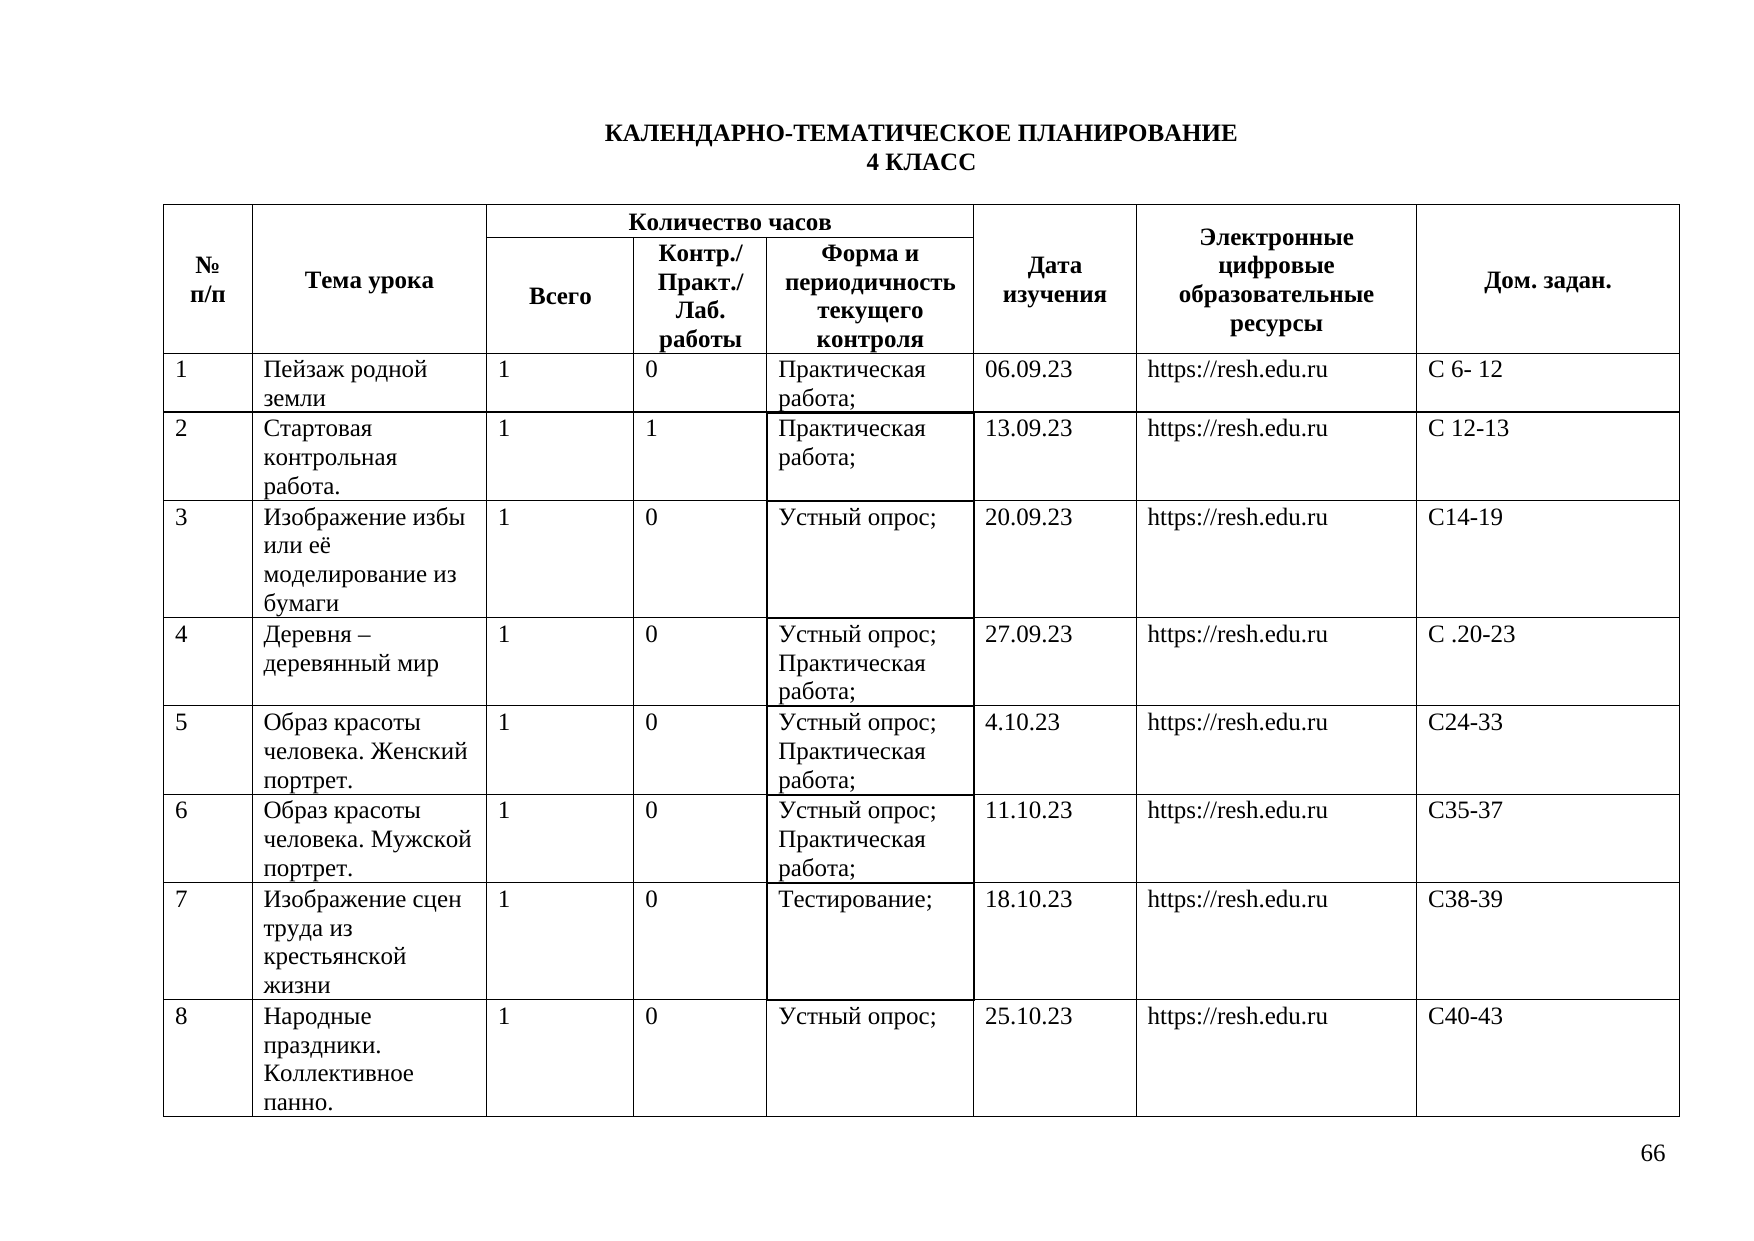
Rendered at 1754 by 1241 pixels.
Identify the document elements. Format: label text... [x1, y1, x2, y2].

table_cell С24-33 [1417, 706, 1679, 793]
table_cell 4.10.23 [975, 706, 1136, 793]
table_cell Деревня – деревянный мир [253, 618, 486, 705]
table_cell С35-37 [1417, 795, 1679, 882]
table_cell 0 [634, 883, 766, 999]
table_cell Форма и периодичность текущего контроля [767, 238, 973, 353]
table_cell https://resh.edu.ru [1137, 706, 1416, 793]
table_cell 1 [487, 354, 633, 411]
table_cell Пейзаж родной земли [253, 354, 486, 411]
table_cell 4 [164, 618, 252, 705]
table_cell 0 [634, 795, 766, 882]
table_cell Устный опрос; [767, 1001, 973, 1116]
table_cell 8 [164, 1000, 252, 1116]
table_cell https://resh.edu.ru [1137, 501, 1416, 617]
table_cell 18.10.23 [975, 883, 1136, 999]
table_header Дата изучения [974, 205, 1136, 353]
table_cell 0 [634, 501, 766, 617]
table_cell 1 [634, 413, 766, 500]
table_cell Всего [487, 238, 633, 353]
table_cell Практическая работа; [767, 354, 973, 411]
table_cell 6 [164, 795, 252, 882]
table_cell С .20-23 [1417, 618, 1679, 705]
table_cell 20.09.23 [975, 501, 1136, 617]
table_cell 0 [634, 706, 766, 793]
table_cell https://resh.edu.ru [1137, 883, 1416, 999]
table_cell https://resh.edu.ru [1137, 354, 1416, 411]
table_cell 1 [487, 1000, 633, 1116]
table_cell 2 [164, 413, 252, 500]
table_cell 1 [164, 354, 252, 411]
table_cell Устный опрос; [768, 502, 973, 617]
table_cell 1 [487, 501, 633, 617]
table_cell 0 [634, 618, 766, 705]
table_cell 0 [634, 354, 766, 411]
table_cell 5 [164, 706, 252, 793]
table_cell 1 [487, 883, 633, 999]
table_cell Устный опрос; Практическая работа; [768, 619, 973, 705]
table_cell 1 [487, 618, 633, 705]
table_cell 3 [164, 501, 252, 617]
table_cell Изображение сцен труда из крестьянской жизни [253, 883, 486, 999]
text 4 КЛАСС [177, 147, 1665, 176]
table_cell Контр./ Практ./ Лаб. работы [634, 238, 766, 353]
table_header Дом. задан. [1417, 205, 1679, 353]
table_cell https://resh.edu.ru [1137, 413, 1416, 500]
table_header № п/п [164, 205, 252, 353]
table_cell 11.10.23 [975, 795, 1136, 882]
table_cell 7 [164, 883, 252, 999]
table_cell Устный опрос; Практическая работа; [768, 796, 973, 882]
table_cell 25.10.23 [974, 1000, 1136, 1116]
table_cell https://resh.edu.ru [1137, 1000, 1416, 1116]
table_cell С 12-13 [1417, 413, 1679, 500]
table_cell Образ красоты человека. Мужской портрет. [253, 795, 486, 882]
table_cell 27.09.23 [975, 618, 1136, 705]
table_cell Изображение избы или её моделирование из бумаги [253, 501, 486, 617]
table_header Тема урока [253, 205, 486, 353]
table_cell 1 [487, 413, 633, 500]
table_cell С14-19 [1417, 501, 1679, 617]
table_cell Образ красоты человека. Женский портрет. [253, 706, 486, 793]
table_header Электронные цифровые образовательные ресурсы [1137, 205, 1416, 353]
table_cell Народные праздники. Коллективное панно. [253, 1000, 486, 1116]
table_cell Тестирование; [768, 884, 973, 999]
table_cell 13.09.23 [975, 413, 1136, 500]
table_cell С38-39 [1417, 883, 1679, 999]
table_cell Устный опрос; Практическая работа; [768, 707, 973, 793]
table_cell https://resh.edu.ru [1137, 795, 1416, 882]
text КАЛЕНДАРНО-ТЕМАТИЧЕСКОЕ ПЛАНИРОВАНИЕ [177, 118, 1665, 147]
table_cell 1 [487, 795, 633, 882]
table_cell Практическая работа; [768, 414, 973, 500]
table_cell Стартовая контрольная работа. [253, 413, 486, 500]
table_cell 1 [487, 706, 633, 793]
table_cell 06.09.23 [974, 354, 1136, 411]
table_header Количество часов [487, 205, 973, 237]
table_cell https://resh.edu.ru [1137, 618, 1416, 705]
table_cell С 6- 12 [1417, 354, 1679, 411]
table_cell 0 [634, 1000, 766, 1116]
table_cell С40-43 [1417, 1000, 1679, 1116]
